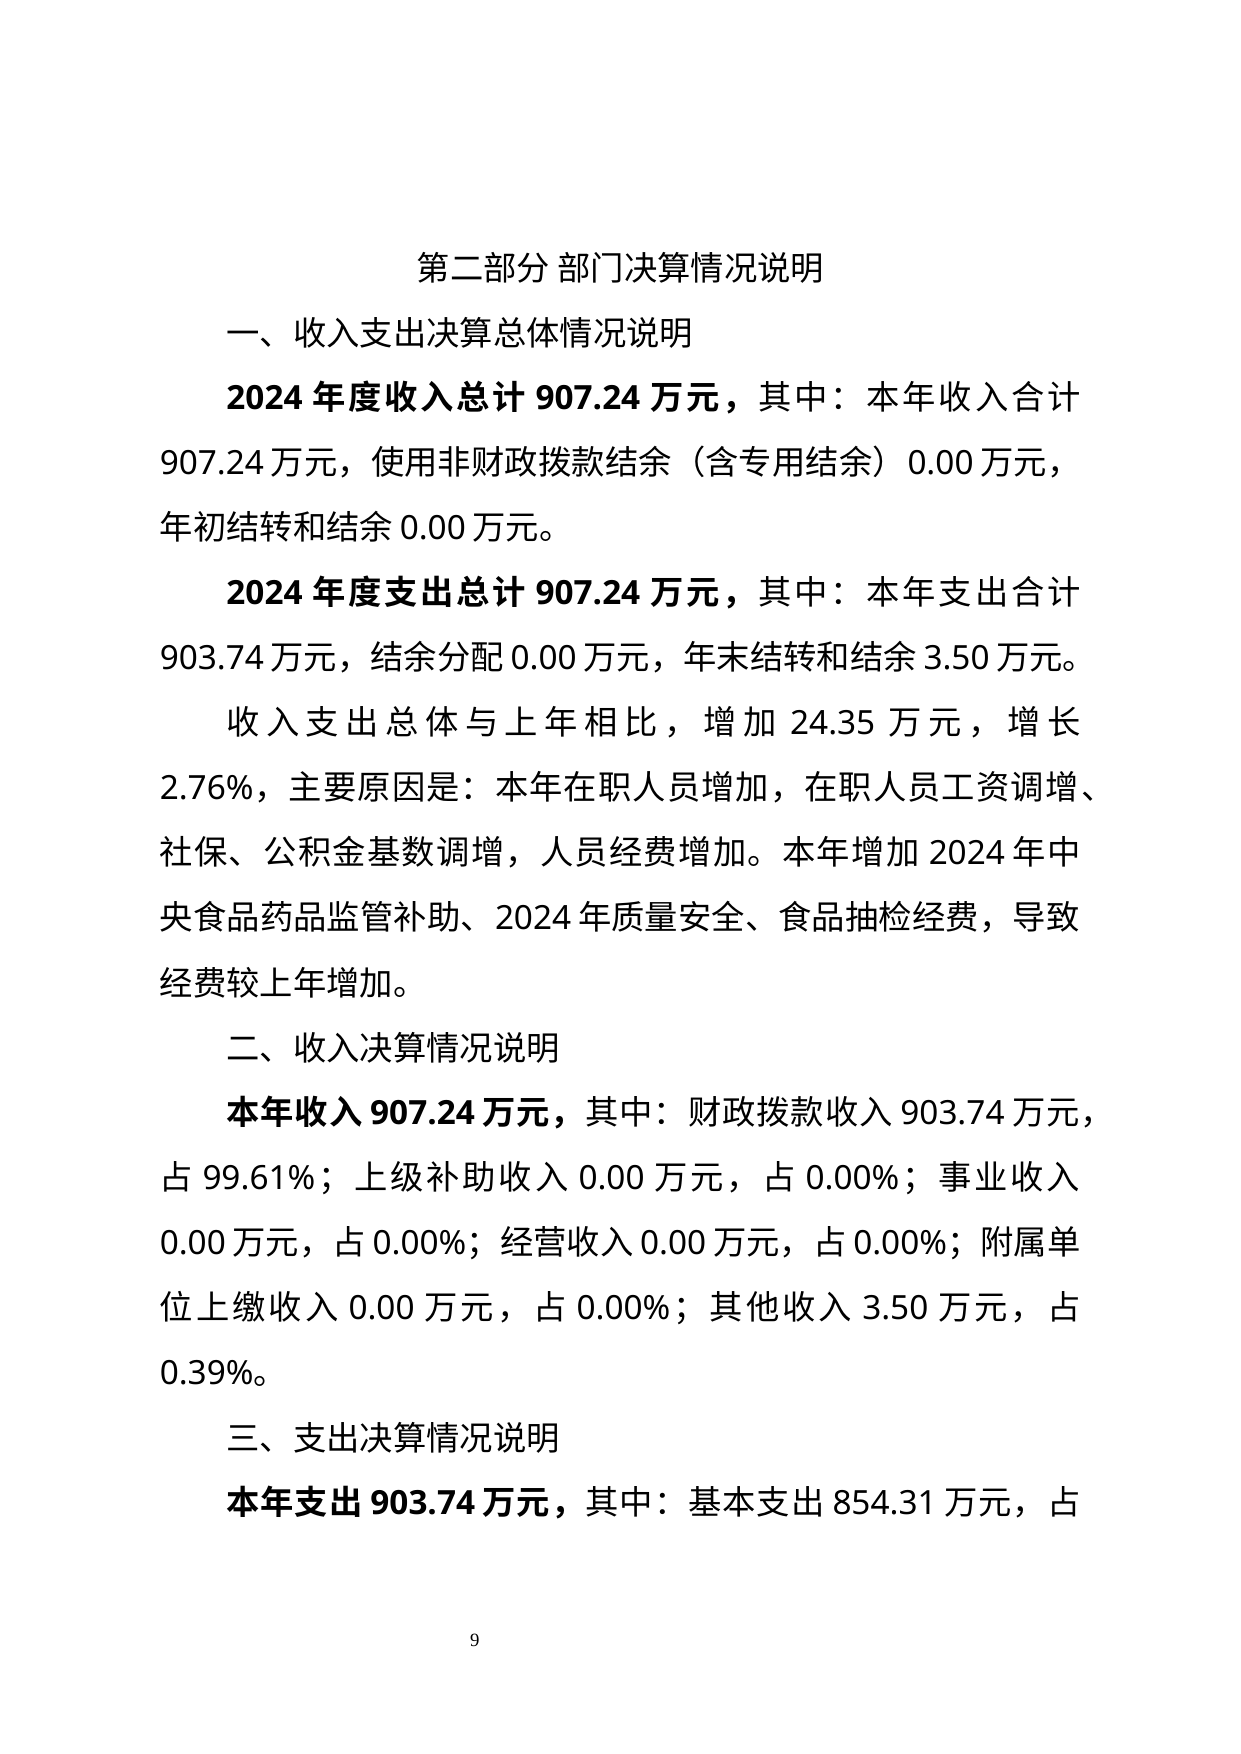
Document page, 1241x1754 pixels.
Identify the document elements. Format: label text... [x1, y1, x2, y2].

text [159, 1468, 1081, 1533]
text 收入支出总体与上年相比，增加24.35万元，增长2.76%，主要原因是：本年在职人员增加，在职人员工资调增、社保、公积金基数调增，人员经费增加。本年增加2024年中央食品药品监管补助、2024年质量安全、食品抽检经费，导致经费较上年增加。 [159, 688, 1081, 1013]
text 第二部分 部门决算情况说明 [159, 233, 1081, 298]
text 一、收入支出决算总体情况说明 [159, 298, 1081, 363]
text 本年收入907.24万元，其中：财政拨款收入903.74万元，占99.61%；上级补助收入0.00万元，占0.00%；事业收入0.00万元，占0.00%；经营收入0.00万元，占0.00%；附属单位上缴收入0.00万元，占0.00%；其他收入3.50万元，占0.39%。 [159, 1078, 1081, 1403]
text 二、收入决算情况说明 [159, 1013, 1081, 1078]
text 三、支出决算情况说明 [159, 1403, 1081, 1468]
text 2024年度收入总计907.24万元，其中：本年收入合计907.24万元，使用非财政拨款结余（含专用结余）0.00万元，年初结转和结余0.00万元。 [159, 363, 1081, 558]
text 2024年度支出总计907.24万元，其中：本年支出合计903.74万元，结余分配0.00万元，年末结转和结余3.50万元。 [159, 558, 1081, 688]
